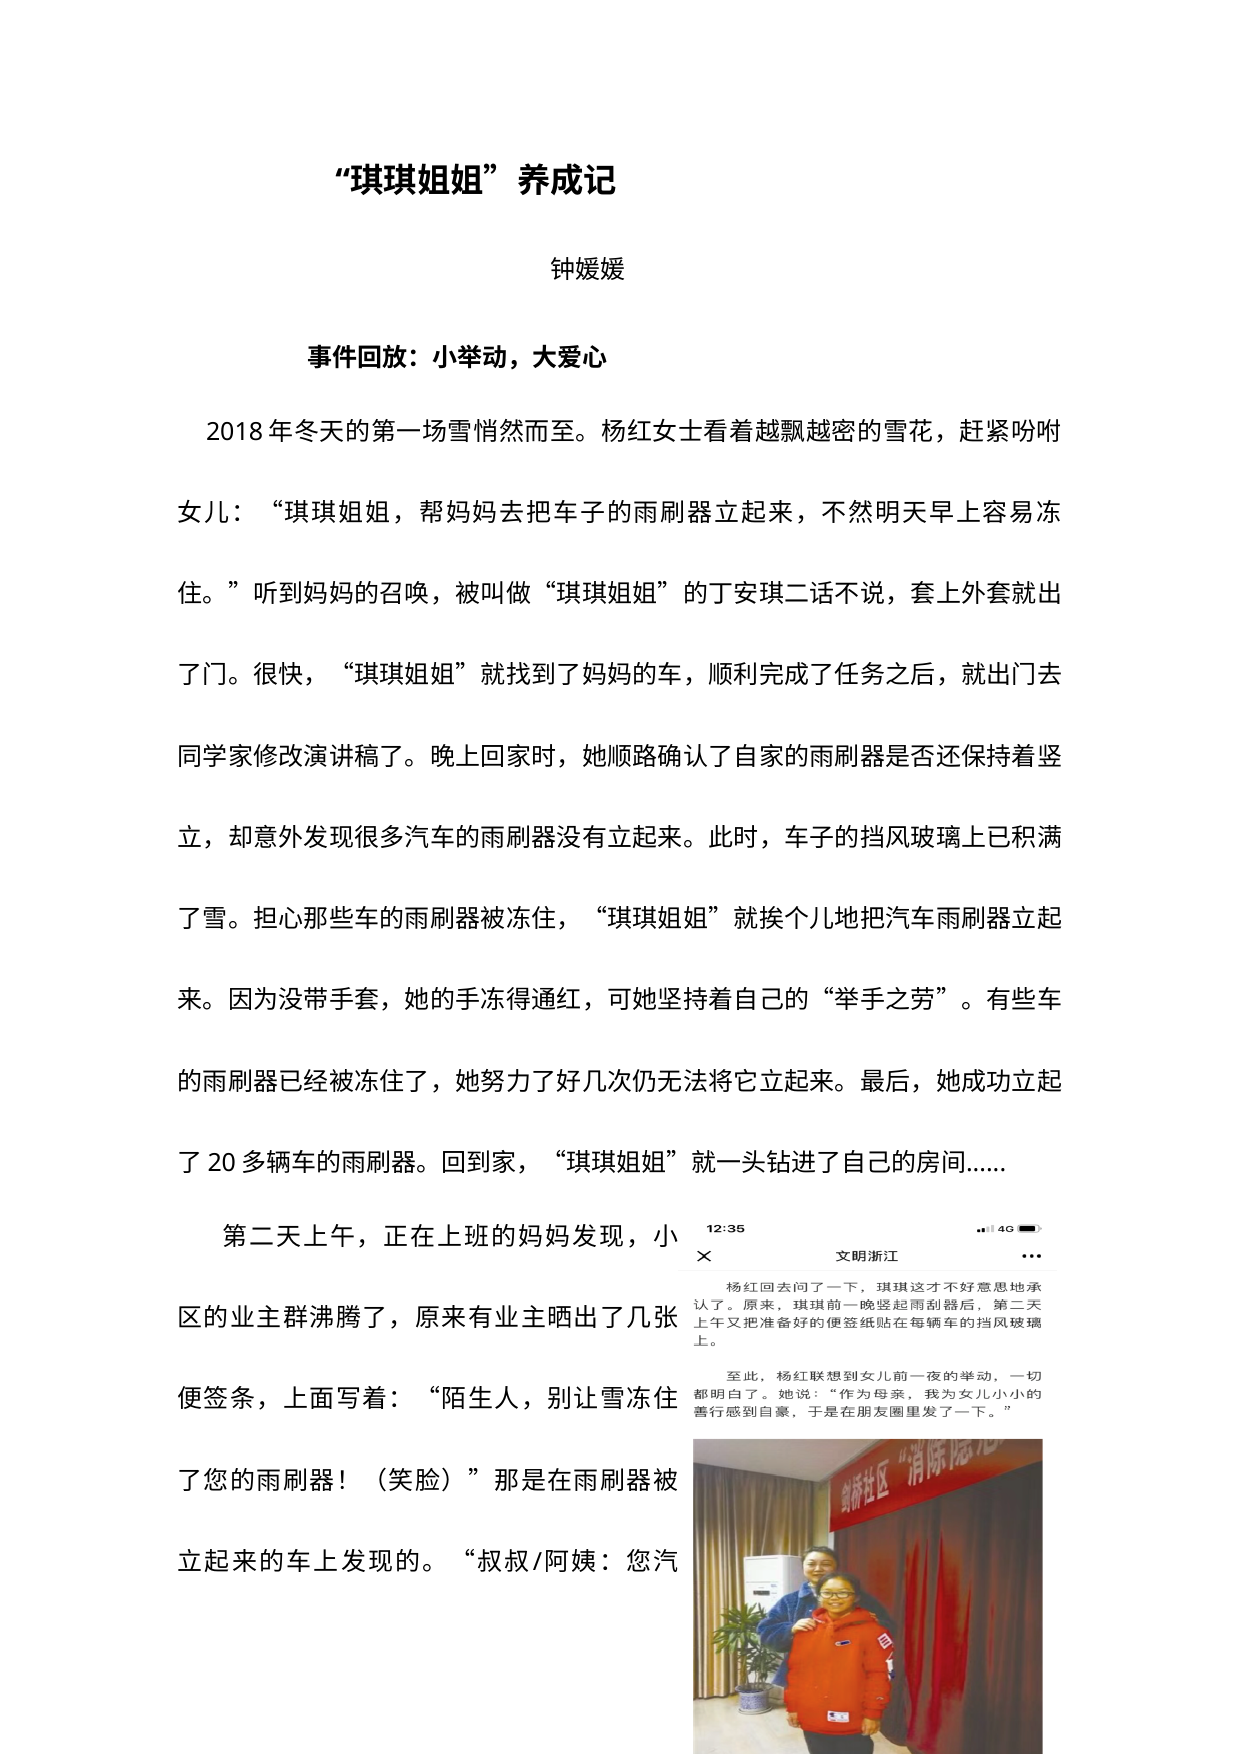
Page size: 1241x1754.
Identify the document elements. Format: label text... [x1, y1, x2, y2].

text 2018年冬天的第一场雪悄然而至。杨红女士看着越飘越密的雪花，赶紧吩咐女儿：“琪琪姐姐，帮妈妈去把车子的雨刷器立起来，不然明天早上容易冻住。”听到妈妈的召唤，被叫做“琪琪姐姐”的丁安琪二话不说，套上外套就出了门。很快，“琪琪姐姐”就找到了妈妈的车，顺利完成了任务之后，就出门去同学家修改演讲稿了。晚上回家时，她顺路确认了自家的雨刷器是否还保持着竖立，却意外发现很多汽车的雨刷器没有立起来。此时，车子的挡风玻璃上已积满了雪。担心那些车的雨刷器被冻住，“琪琪姐姐”就挨个儿地把汽车雨刷器立起来。因为没带手套，她的手冻得通红，可她坚持着自己的“举手之劳”。有些车的雨刷器已经被冻住了，她努力了好几次仍无法将它立起来。最后，她成功立起了20多辆车的雨刷器。回到家，“琪琪姐姐”就一头钻进了自己的房间...... [177, 397, 1063, 1193]
picture [678, 1213, 1057, 1754]
text 事件回放：小举动，大爱心 [177, 323, 1063, 388]
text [177, 1202, 1063, 1592]
text 钟媛媛 [177, 235, 1063, 300]
text “琪琪姐姐”养成记 [177, 146, 1063, 211]
